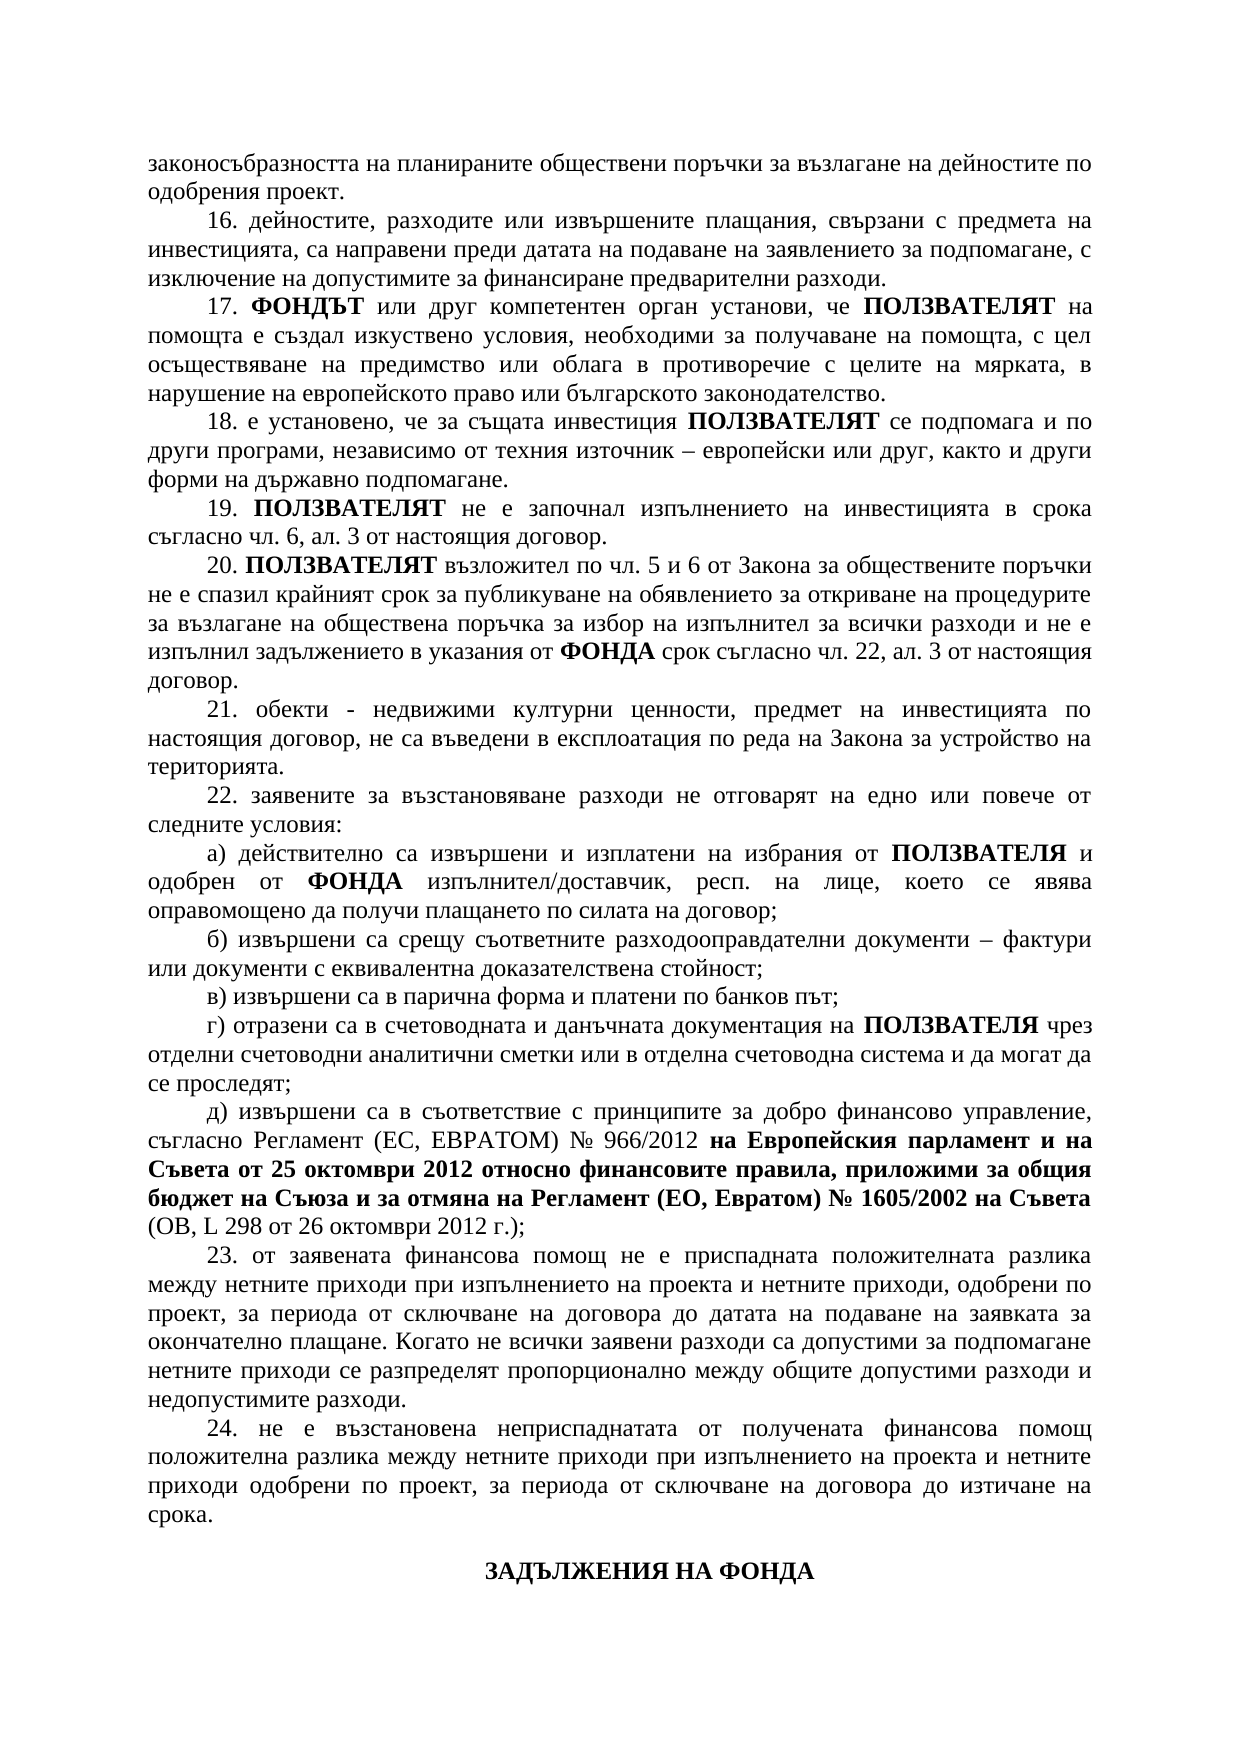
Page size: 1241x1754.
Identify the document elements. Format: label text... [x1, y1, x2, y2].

text а) действително са извършени и изплатени на избрания от ПОЛЗВАТЕЛЯ и одобрен от ФОНДА изпълнител/доставчик, респ. на лице, което се явява оправомощено да получи плащането по силата на договор; [148, 838, 1093, 924]
text 19. ПОЛЗВАТЕЛЯТ не е започнал изпълнението на инвестицията в срока съгласно чл. 6, ал. 3 от настоящия договор. [148, 493, 1093, 550]
text г) отразени са в счетоводната и данъчната документация на ПОЛЗВАТЕЛЯ чрез отделни счетоводни аналитични сметки или в отделна счетоводна система и да могат да се проследят; [148, 1010, 1093, 1096]
text 21. обекти - недвижими културни ценности, предмет на инвестицията по настоящия договор, не са въведени в експлоатация по реда на Закона за устройство на територията. [148, 694, 1093, 780]
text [148, 148, 1093, 205]
text 17. ФОНДЪТ или друг компетентен орган установи, че ПОЛЗВАТЕЛЯТ на помощта е създал изкуствено условия, необходими за получаване на помощта, с цел осъществяване на предимство или облага в противоречие с целите на мярката, в нарушение на европейското право или българското законодателство. [148, 291, 1093, 406]
text 20. ПОЛЗВАТЕЛЯТ възложител по чл. 5 и 6 от Закона за обществените поръчки не е спазил крайният срок за публикуване на обявлението за откриване на процедурите за възлагане на обществена поръчка за избор на изпълнител за всички разходи и не е изпълнил задължението в указания от ФОНДА срок съгласно чл. 22, ал. 3 от настоящия договор. [148, 550, 1093, 694]
text 23. от заявената финансова помощ не е приспадната положителната разлика между нетните приходи при изпълнението на проекта и нетните приходи, одобрени по проект, за периода от сключване на договора до датата на подаване на заявката за окончателно плащане. Когато не всички заявени разходи са допустими за подпомагане нетните приходи се разпределят пропорционално между общите допустими разходи и недопустимите разходи. [148, 1240, 1093, 1413]
text 16. дейностите, разходите или извършените плащания, свързани с предмета на инвестицията, са направени преди датата на подаване на заявлението за подпомагане, с изключение на допустимите за финансиране предварителни разходи. [148, 205, 1093, 291]
text 22. заявените за възстановяване разходи не отговарят на едно или повече от следните условия: [148, 780, 1093, 838]
text в) извършени са в парична форма и платени по банков път; [148, 981, 1093, 1010]
text 24. не е възстановена неприспаднатата от получената финансова помощ положителна разлика между нетните приходи при изпълнението на проекта и нетните приходи одобрени по проект, за периода от сключване на договора до изтичане на срока. [148, 1413, 1093, 1528]
text 18. е установено, че за същата инвестиция ПОЛЗВАТЕЛЯТ се подпомага и по други програми, независимо от техния източник – европейски или друг, както и други форми на държавно подпомагане. [148, 406, 1093, 493]
text д) извършени са в съответствие с принципите за добро финансово управление, съгласно Регламент (ЕС, ЕВРАТОМ) № 966/2012 на Европейския парламент и на Съвета от 25 октомври 2012 относно финансовите правила, приложими за общия бюджет на Съюза и за отмяна на Регламент (ЕО, Евратом) № 1605/2002 на Съвета (ОВ, L 298 от 26 октомври 2012 г.); [148, 1096, 1093, 1240]
text б) извършени са срещу съответните разходооправдателни документи – фактури или документи с еквивалентна доказателствена стойност; [148, 924, 1093, 981]
text ЗАДЪЛЖЕНИЯ НА ФОНДА [148, 1556, 1093, 1585]
